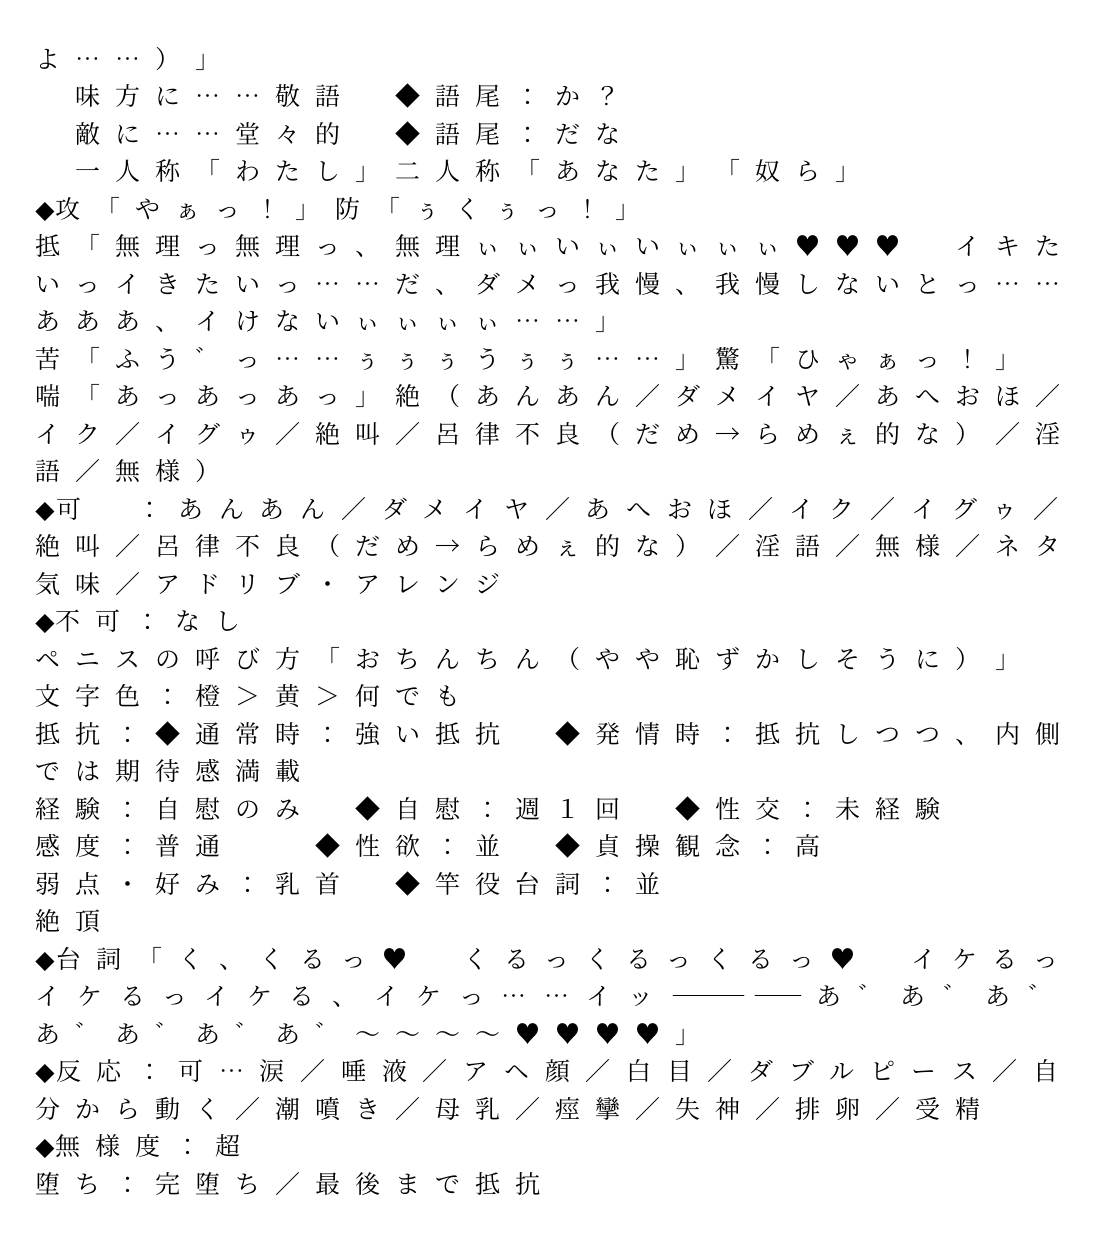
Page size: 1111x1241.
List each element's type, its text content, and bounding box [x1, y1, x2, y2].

text 経験：自慰のみ ◆自慰：週１回 ◆性交：未経験 [35, 789, 1075, 826]
text ペニスの呼び方「おちんちん（やや恥ずかしそうに）」 [35, 639, 1075, 676]
text 一人称「わたし」二人称「あなた」「奴ら」 [35, 151, 1075, 189]
text 絶頂 [35, 901, 1075, 939]
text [35, 39, 1075, 76]
text ◆不可：なし [35, 601, 1075, 639]
text 抵抗：◆通常時：強い抵抗 ◆発情時：抵抗しつつ、内側では期待感満載 [35, 714, 1075, 789]
text ◆反応：可…涙／唾液／アヘ顔／白目／ダブルピース／自分から動く／潮噴き／母乳／痙攣／失神／排卵／受精 [35, 1051, 1075, 1126]
text ◆攻「やぁっ！」防「ぅくぅっ！」 [35, 189, 1075, 226]
text 堕ち：完堕ち／最後まで抵抗 [35, 1164, 1075, 1201]
text 文字色：橙＞黄＞何でも [35, 676, 1075, 714]
text 敵に……堂々的 ◆語尾：だな [35, 114, 1075, 151]
text ◆台詞「く、くるっ♥ くるっくるっくるっ♥ イケるっイケるっイケる、イケっ……イッ―――――あ゛あ゛あ゛あ゛あ゛あ゛あ゛～～～～♥♥♥♥」 [35, 939, 1075, 1051]
text ◆無様度：超 [35, 1126, 1075, 1164]
text 抵「無理っ無理っ、無理ぃぃいぃいぃぃぃ♥♥♥ イキたいっイきたいっ……だ、ダメっ我慢、我慢しないとっ……あああ、イけないぃぃぃぃ……」 [35, 226, 1075, 339]
text 喘「あっあっあっ」絶（あんあん／ダメイヤ／あへおほ／イク／イグゥ／絶叫／呂律不良（だめ→らめぇ的な）／淫語／無様） [35, 376, 1075, 489]
text 苦「ふう゛っ……ぅぅぅうぅぅ……」驚「ひゃぁっ！」 [35, 339, 1075, 376]
text 感度：普通 ◆性欲：並 ◆貞操観念：高 [35, 826, 1075, 864]
text ◆可 ：あんあん／ダメイヤ／あへおほ／イク／イグゥ／絶叫／呂律不良（だめ→らめぇ的な）／淫語／無様／ネタ気味／アドリブ・アレンジ [35, 489, 1075, 601]
text 弱点・好み：乳首 ◆竿役台詞：並 [35, 864, 1075, 901]
text 味方に……敬語 ◆語尾：か？ [35, 76, 1075, 114]
